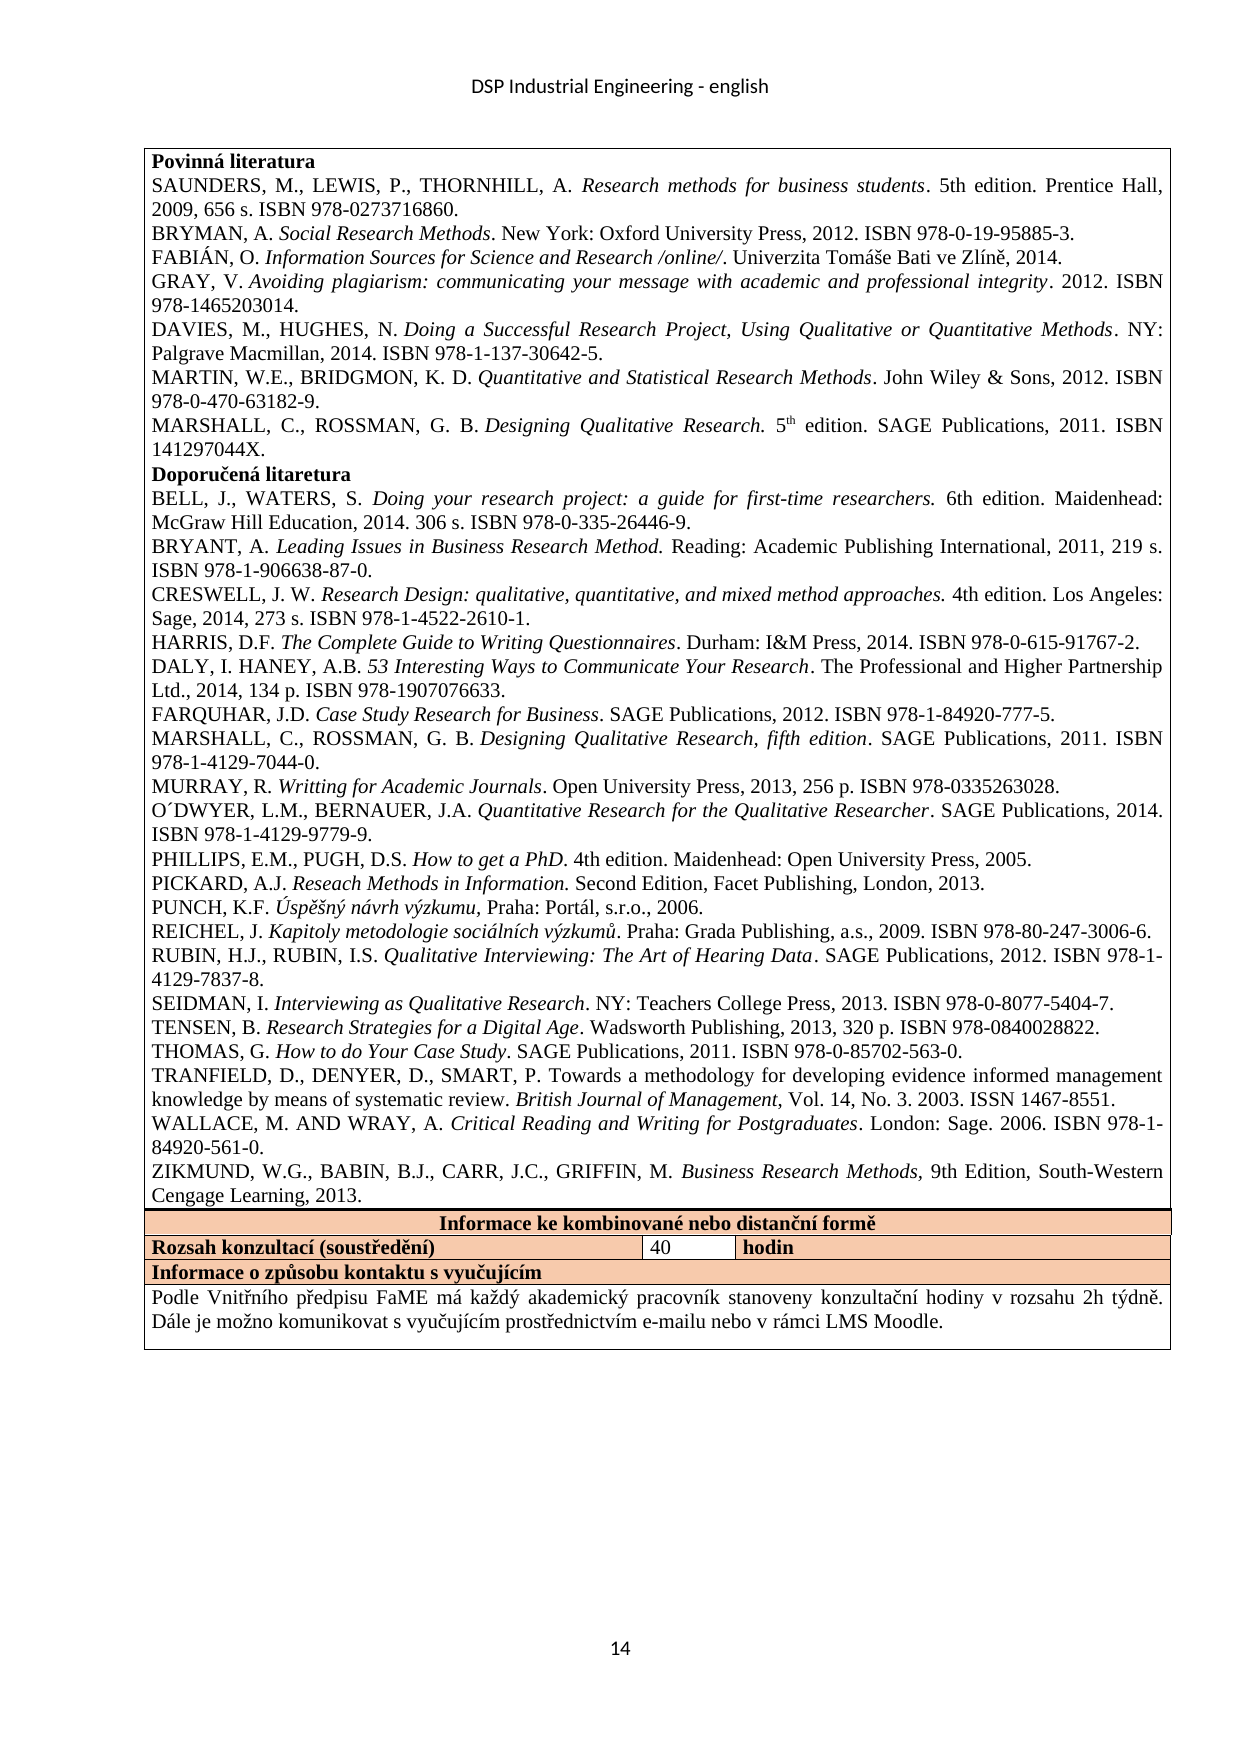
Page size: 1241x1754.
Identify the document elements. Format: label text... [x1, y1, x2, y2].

table_cell Informace ke kombinované nebo distanční formě [145, 1211, 1171, 1234]
table_cell Rozsah konzultací (soustředění) [145, 1236, 642, 1259]
table_cell Povinná literatura SAUNDERS, M., LEWIS, P., THORNHILL, A. Research methods for business students. 5th edition. Prentice Hall, 2009, 656 s. ISBN 978-0273716860. BRYMAN, A. Social Research Methods. New York: Oxford University Press, 2012. ISBN 978-0-19-95885-3. FABIÁN, O. Information Sources for Science and Research /online/. Univerzita Tomáše Bati ve Zlíně, 2014. GRAY, V. Avoiding plagiarism: communicating your message with academic and professional integrity. 2012. ISBN 978-1465203014. DAVIES, M., HUGHES, N. Doing a Successful Research Project, Using Qualitative or Quantitative Methods. NY: Palgrave Macmillan, 2014. ISBN 978-1-137-30642-5. MARTIN, W.E., BRIDGMON, K. D. Quantitative and Statistical Research Methods. John Wiley & Sons, 2012. ISBN 978-0-470-63182-9. MARSHALL, C., ROSSMAN, G. B. Designing Qualitative Research. 5th edition. SAGE Publications, 2011. ISBN 141297044X. Doporučená litaretura BELL, J., WATERS, S. Doing your research project: a guide for first-time researchers. 6th edition. Maidenhead: McGraw Hill Education, 2014. 306 s. ISBN 978-0-335-26446-9. BRYANT, A. Leading Issues in Business Research Method. Reading: Academic Publishing International, 2011, 219 s. ISBN 978-1-906638-87-0. CRESWELL, J. W. Research Design: qualitative, quantitative, and mixed method approaches. 4th edition. Los Angeles: Sage, 2014, 273 s. ISBN 978-1-4522-2610-1. HARRIS, D.F. The Complete Guide to Writing Questionnaires. Durham: I&M Press, 2014. ISBN 978-0-615-91767-2. DALY, I. HANEY, A.B. 53 Interesting Ways to Communicate Your Research. The Professional and Higher Partnership Ltd., 2014, 134 p. ISBN 978-1907076633. FARQUHAR, J.D. Case Study Research for Business. SAGE Publications, 2012. ISBN 978-1-84920-777-5. MARSHALL, C., ROSSMAN, G. B. Designing Qualitative Research, fifth edition. SAGE Publications, 2011. ISBN 978-1-4129-7044-0. MURRAY, R. Writting for Academic Journals. Open University Press, 2013, 256 p. ISBN 978-0335263028. O´DWYER, L.M., BERNAUER, J.A. Quantitative Research for the Qualitative Researcher. SAGE Publications, 2014. ISBN 978-1-4129-9779-9. PHILLIPS, E.M., PUGH, D.S. How to get a PhD. 4th edition. Maidenhead: Open University Press, 2005. PICKARD, A.J. Reseach Methods in Information. Second Edition, Facet Publishing, London, 2013. PUNCH, K.F. Úspěšný návrh výzkumu, Praha: Portál, s.r.o., 2006. REICHEL, J. Kapitoly metodologie sociálních výzkumů. Praha: Grada Publishing, a.s., 2009. ISBN 978-80-247-3006-6. RUBIN, H.J., RUBIN, I.S. Qualitative Interviewing: The Art of Hearing Data. SAGE Publications, 2012. ISBN 978-1-4129-7837-8. SEIDMAN, I. Interviewing as Qualitative Research. NY: Teachers College Press, 2013. ISBN 978-0-8077-5404-7. TENSEN, B. Research Strategies for a Digital Age. Wadsworth Publishing, 2013, 320 p. ISBN 978-0840028822. THOMAS, G. How to do Your Case Study. SAGE Publications, 2011. ISBN 978-0-85702-563-0. TRANFIELD, D., DENYER, D., SMART, P. Towards a methodology for developing evidence informed management knowledge by means of systematic review. British Journal of Management, Vol. 14, No. 3. 2003. ISSN 1467-8551. WALLACE, M. AND WRAY, A. Critical Reading and Writing for Postgraduates. London: Sage. 2006. ISBN 978-1-84920-561-0. ZIKMUND, W.G., BABIN, B.J., CARR, J.C., GRIFFIN, M. Business Research Methods, 9th Edition, South-Western Cengage Learning, 2013. [145, 149, 1170, 1207]
table_cell hodin [736, 1236, 1170, 1259]
table_cell Informace o způsobu kontaktu s vyučujícím [145, 1260, 1170, 1284]
table_cell 40 [643, 1236, 735, 1259]
table_cell Podle Vnitřního předpisu FaME má každý akademický pracovník stanoveny konzultační hodiny v rozsahu 2h týdně. Dále je možno komunikovat s vyučujícím prostřednictvím e-mailu nebo v rámci LMS Moodle. [145, 1285, 1170, 1349]
